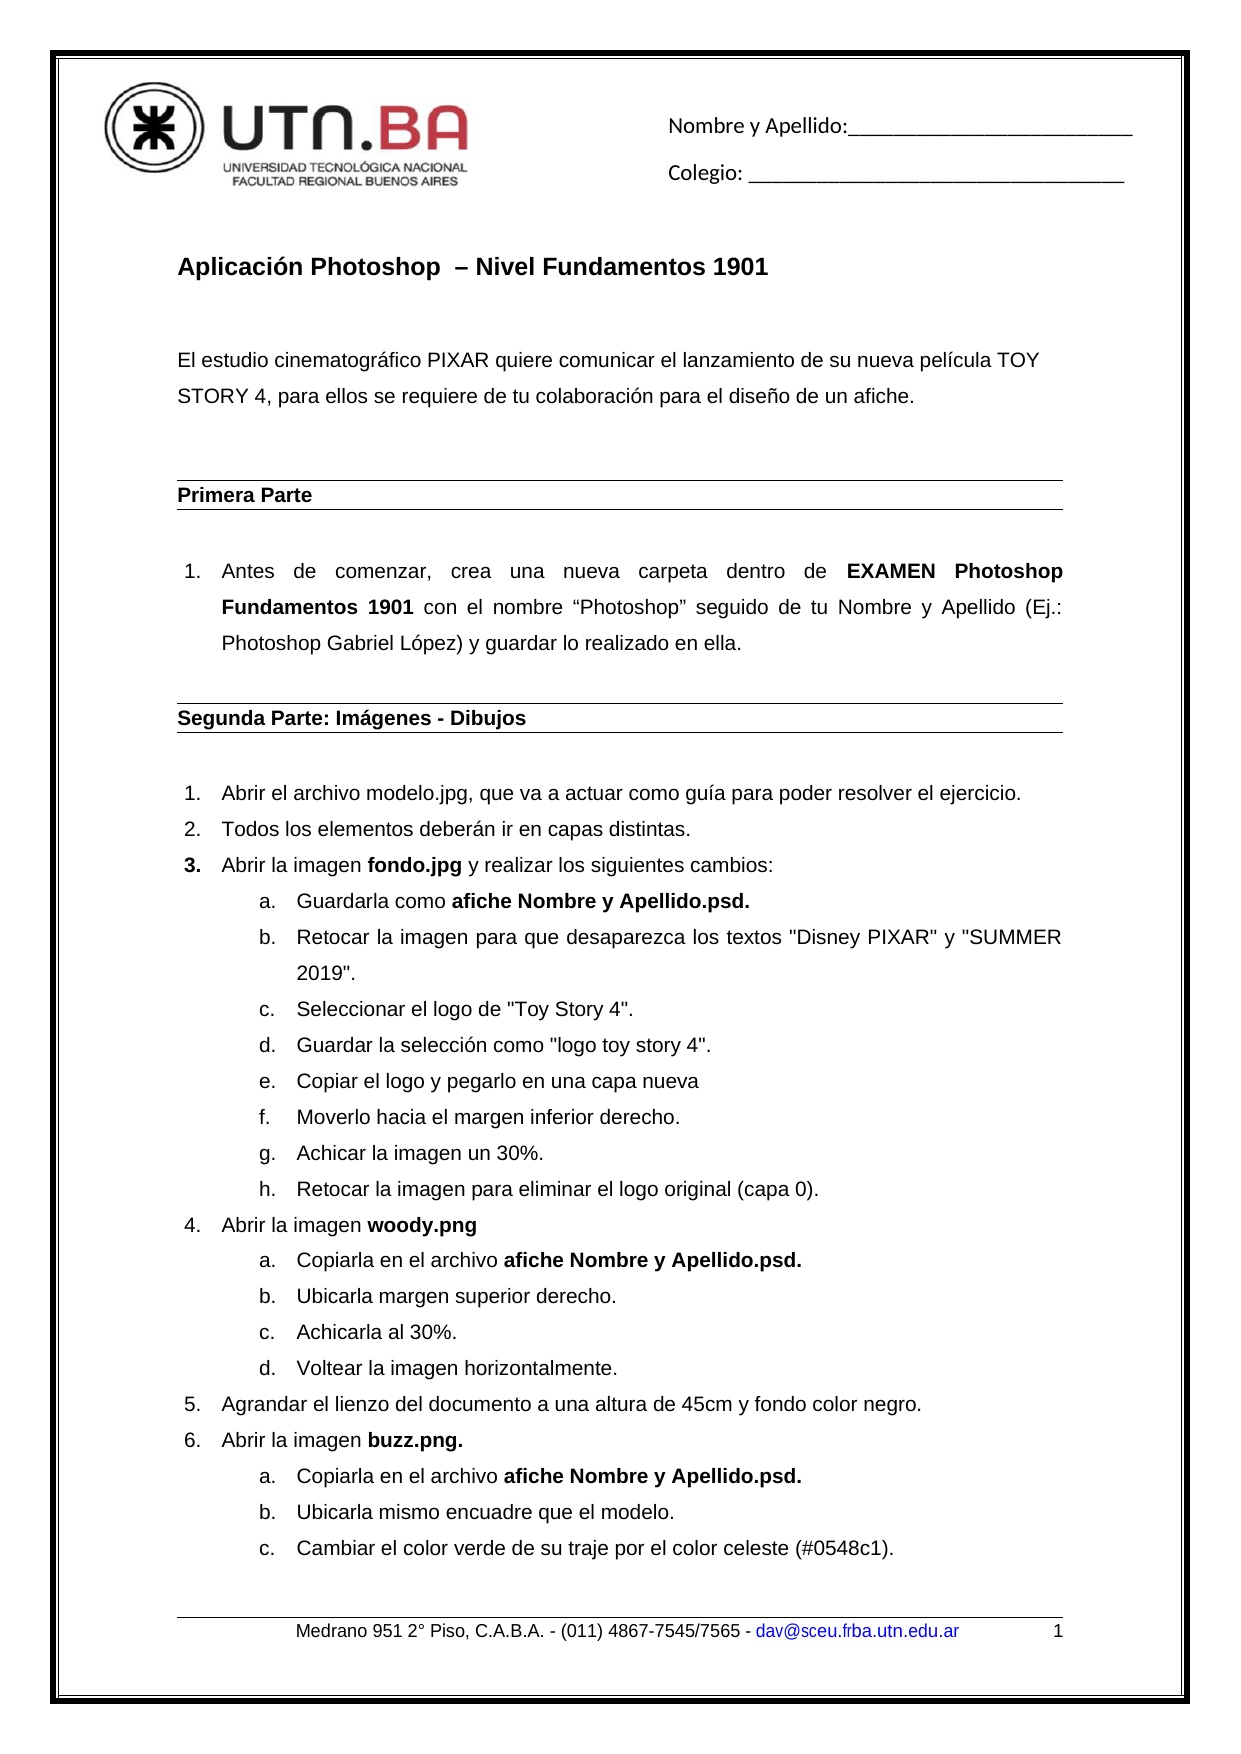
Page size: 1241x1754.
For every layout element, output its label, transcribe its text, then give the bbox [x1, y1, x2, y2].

list Abrir la imagen buzz.png. [184, 1428, 1063, 1452]
list Abrir el archivo modelo.jpg, que va a actuar como guía para poder resolver el ejercicio. [184, 781, 1063, 805]
list Copiarla en el archivo afiche Nombre y Apellido.psd. [259, 1464, 1063, 1488]
list Moverlo hacia el margen inferior derecho. [259, 1104, 1063, 1128]
list Todos los elementos deberán ir en capas distintas. [184, 817, 1063, 841]
list Retocar la imagen para eliminar el logo original (capa 0). [259, 1176, 1063, 1200]
list Achicarla al 30%. [259, 1320, 1063, 1344]
list Retocar la imagen para que desaparezca los textos "Disney PIXAR" y "SUMMER 2019". [259, 925, 1063, 985]
list Copiarla en el archivo afiche Nombre y Apellido.psd. [259, 1248, 1063, 1272]
text Aplicación Photoshop – Nivel Fundamentos 1901 [177, 252, 1063, 281]
list Seleccionar el logo de "Toy Story 4". [259, 997, 1063, 1021]
list Guardar la selección como "logo toy story 4". [259, 1033, 1063, 1057]
list Ubicarla mismo encuadre que el modelo. [259, 1500, 1063, 1524]
text Primera Parte [177, 481, 1063, 509]
list Agrandar el lienzo del documento a una altura de 45cm y fondo color negro. [184, 1392, 1063, 1416]
list Cambiar el color verde de su traje por el color celeste (#0548c1). [259, 1536, 1063, 1560]
list Guardarla como afiche Nombre y Apellido.psd. [259, 889, 1063, 913]
list Abrir la imagen fondo.jpg y realizar los siguientes cambios: [184, 853, 1063, 877]
picture [98, 80, 471, 191]
list Antes de comenzar, crea una nueva carpeta dentro de EXAMEN Photoshop Fundamentos 1901 con el nombre “Photoshop” seguido de tu Nombre y Apellido (Ej.: Photoshop Gabriel López) y guardar lo realizado en ella. [184, 559, 1063, 654]
list Ubicarla margen superior derecho. [259, 1284, 1063, 1308]
list Copiar el logo y pegarlo en una capa nueva [259, 1069, 1063, 1093]
list Abrir la imagen woody.png [184, 1212, 1063, 1236]
text El estudio cinematográfico PIXAR quiere comunicar el lanzamiento de su nueva película TOY STORY 4, para ellos se requiere de tu colaboración para el diseño de un afiche. [177, 348, 1063, 449]
list Achicar la imagen un 30%. [259, 1141, 1063, 1164]
list Voltear la imagen horizontalmente. [259, 1356, 1063, 1380]
text Segunda Parte: Imágenes - Dibujos [177, 704, 1063, 732]
